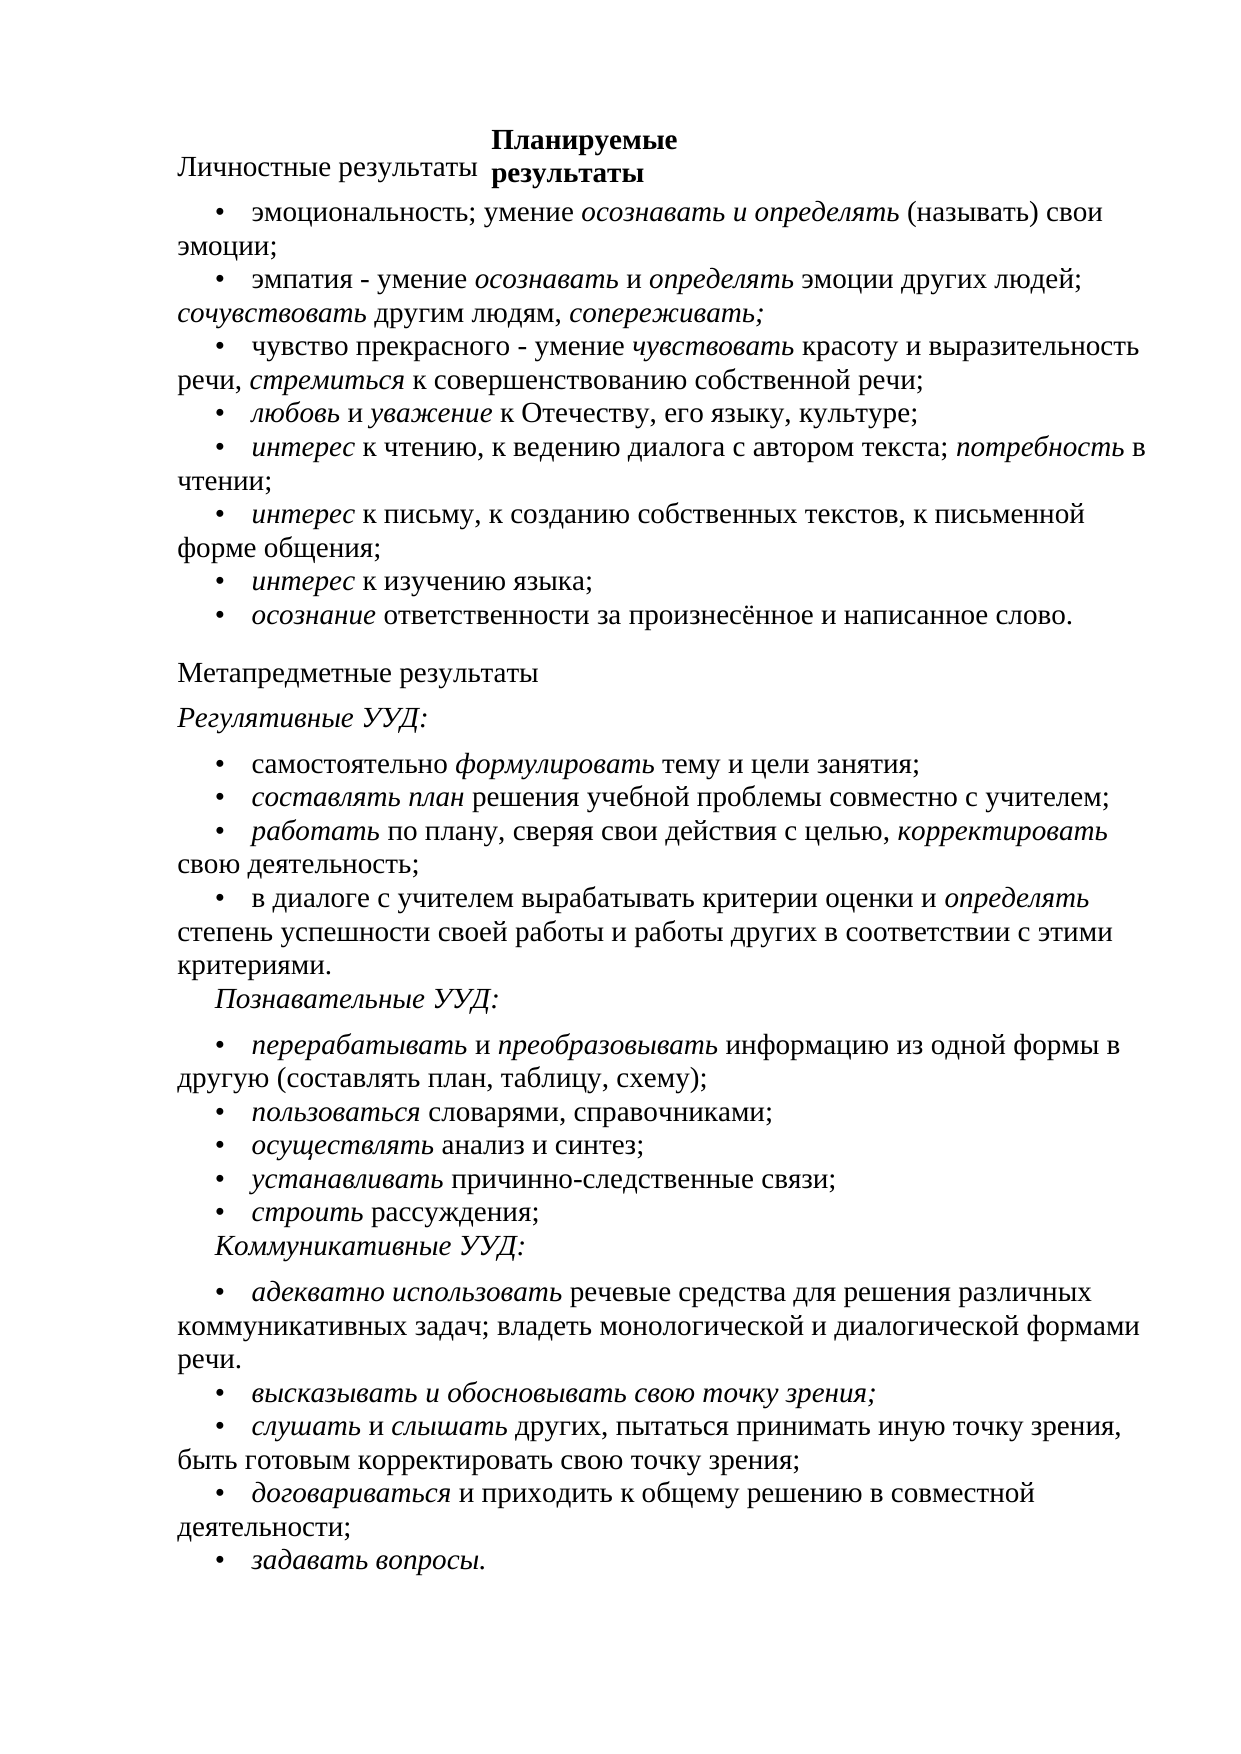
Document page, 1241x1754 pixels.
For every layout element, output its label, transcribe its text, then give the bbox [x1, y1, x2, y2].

text Метапредметные результаты [177, 659, 1154, 688]
list пользоваться словарями, справочниками; [214, 1094, 1154, 1128]
text Познавательные УУД: [214, 981, 1154, 1015]
list интерес к чтению, к ведению диалога с автором текста; потребность в чтении; [177, 430, 1154, 497]
list задавать вопросы. [214, 1543, 1154, 1576]
list любовь и уважение к Отечеству, его языку, культуре; [214, 396, 1154, 430]
list перерабатывать и преобразовывать информацию из одной формы в другую (составлять план, таблицу, схему); [177, 1027, 1154, 1094]
list строить рассуждения; [214, 1195, 1154, 1228]
text Коммуникативные УУД: [214, 1228, 1154, 1262]
list составлять план решения учебной проблемы совместно с учителем; [214, 780, 1154, 813]
list устанавливать причинно-следственные связи; [214, 1161, 1154, 1195]
list слушать и слышать других, пытаться принимать иную точку зрения, быть готовым корректировать свою точку зрения; [177, 1409, 1154, 1476]
list договариваться и приходить к общему решению в совместной деятельности; [177, 1476, 1154, 1543]
list высказывать и обосновывать свою точку зрения; [214, 1375, 1154, 1409]
list осознание ответственности за произнесённое и написанное слово. [214, 597, 1154, 631]
list эмоциональность; умение осознавать и определять (называть) свои эмоции; [177, 195, 1154, 262]
list осуществлять анализ и синтез; [214, 1128, 1154, 1161]
list адекватно использовать речевые средства для решения различных коммуникативных задач; владеть монологической и диалогической формами речи. [177, 1274, 1154, 1375]
list самостоятельно формулировать тему и цели занятия; [214, 746, 1154, 780]
list интерес к письму, к созданию собственных текстов, к письменной форме общения; [177, 497, 1154, 564]
text Личностные результаты [177, 153, 1154, 182]
list работать по плану, сверяя свои действия с целью, корректировать свою деятельность; [177, 813, 1154, 881]
list чувство прекрасного - умение чувствовать красоту и выразительность речи, стремиться к совершенствованию собственной речи; [177, 329, 1154, 396]
text Регулятивные УУД: [177, 704, 1154, 733]
list в диалоге с учителем вырабатывать критерии оценки и определять степень успешности своей работы и работы других в соответствии с этими критериями. [177, 881, 1154, 981]
list эмпатия - умение осознавать и определять эмоции других людей; сочувствовать другим людям, сопереживать; [177, 262, 1154, 329]
list интерес к изучению языка; [214, 564, 1154, 597]
